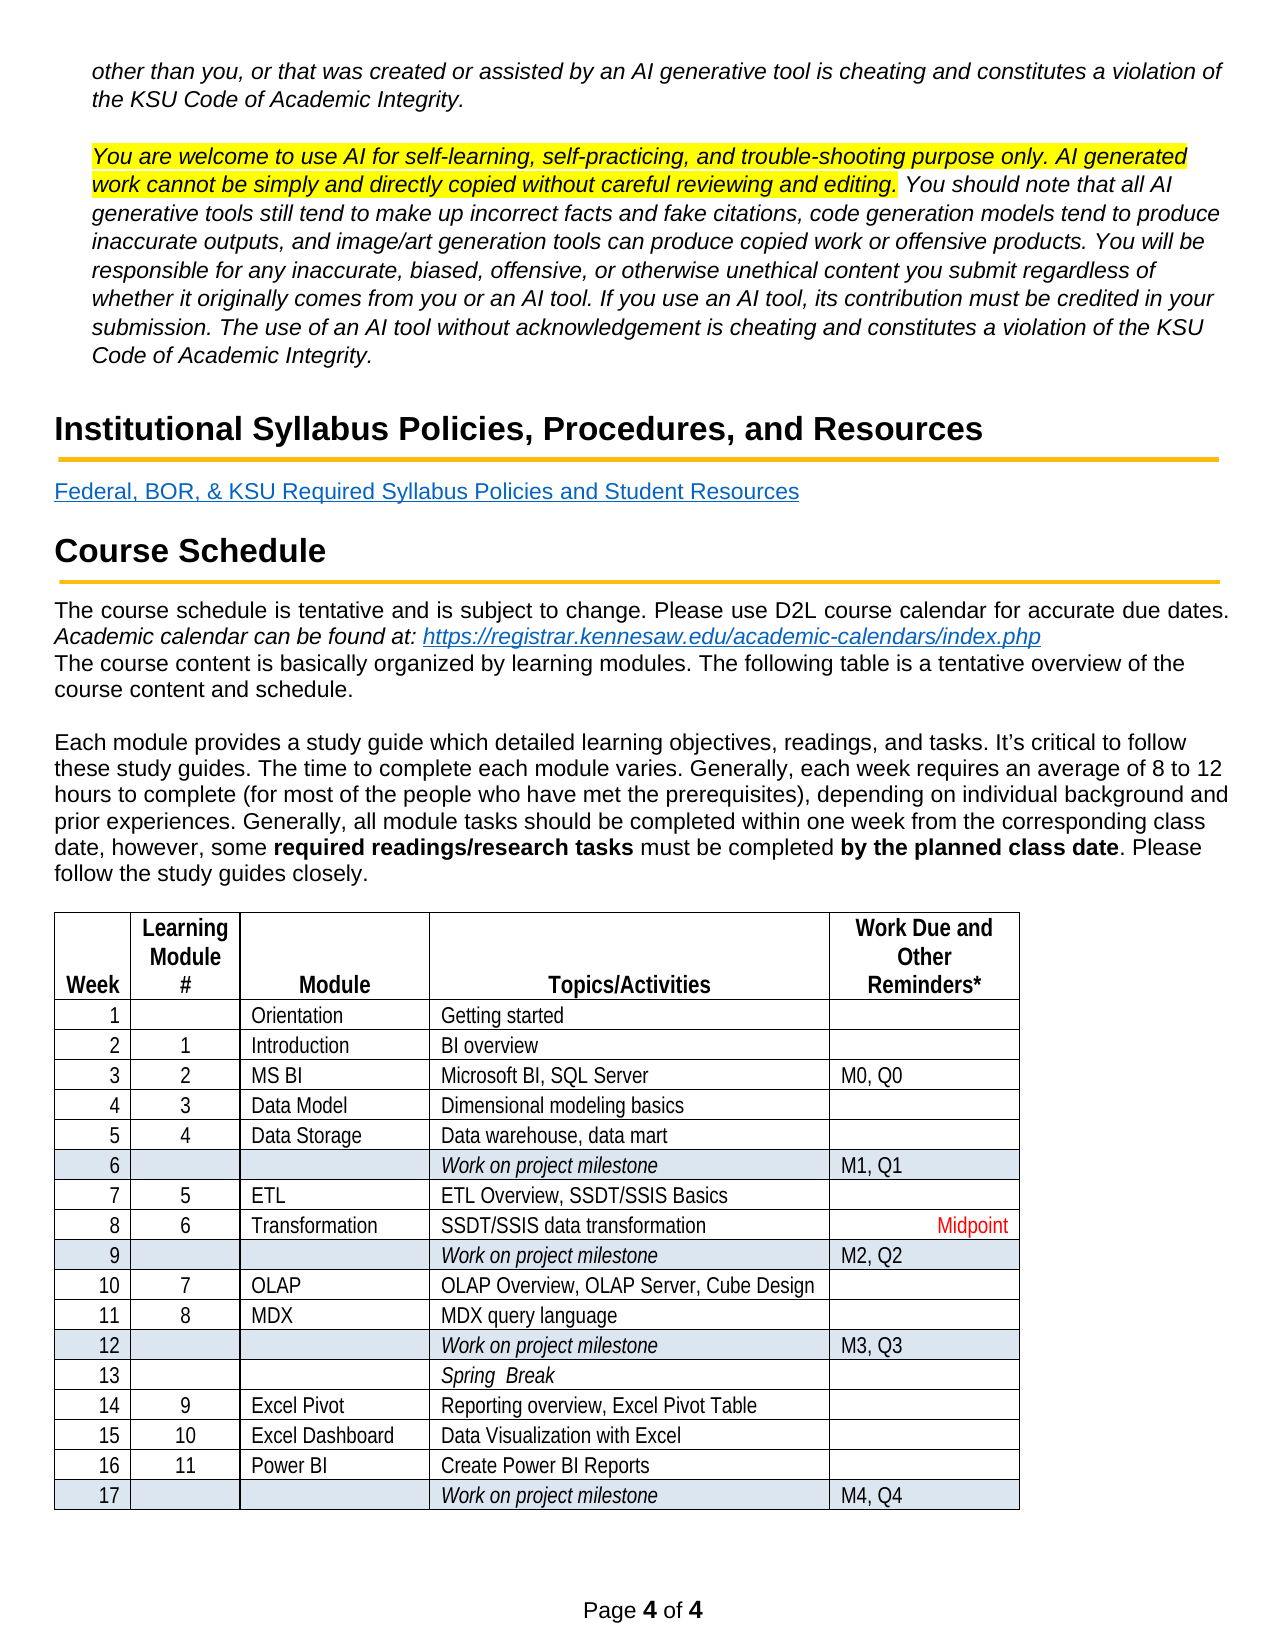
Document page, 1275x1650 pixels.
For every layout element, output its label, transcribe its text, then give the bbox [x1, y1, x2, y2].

table_cell Orientation [241, 1000, 429, 1029]
text You are welcome to use AI for self-learning, self-practicing, and trouble-shooting purpose only. AI generated work cannot be simply and directly copied without careful reviewing and editing. You should note that all AI generative tools still tend to make up incorrect facts and fake citations, code generation models tend to produce inaccurate outputs, and image/art generation tools can produce copied work or offensive products. You will be responsible for any inaccurate, biased, offensive, or otherwise unethical content you submit regardless of whether it originally comes from you or an AI tool. If you use an AI tool, its contribution must be credited in your submission. The use of an AI tool without acknowledgement is cheating and constitutes a violation of the KSU Code of Academic Integrity. [92, 143, 1231, 368]
table_cell 4 [131, 1120, 239, 1149]
text Federal, BOR, & KSU Required Syllabus Policies and Student Resources Course Schedule [54, 478, 1231, 569]
table_cell 14 [55, 1390, 130, 1419]
table_cell MDX [241, 1300, 429, 1329]
table_cell SSDT/SSIS data transformation [430, 1210, 829, 1239]
table_header Week [55, 913, 130, 999]
text Each module provides a study guide which detailed learning objectives, readings, and tasks. It’s critical to follow these study guides. The time to complete each module varies. Generally, each week requires an average of 8 to 12 hours to complete (for most of the people who have met the prerequisites), depending on individual background and prior experiences. Generally, all module tasks should be completed within one week from the corresponding class date, however, some required readings/research tasks must be completed by the planned class date. Please follow the study guides closely. [54, 728, 1231, 887]
text The course schedule is tentative and is subject to change. Please use D2L course calendar for accurate due dates. Academic calendar can be found at: https://registrar.kennesaw.edu/academic-calendars/index.php [54, 597, 1231, 649]
table_cell Spring Break [430, 1360, 829, 1389]
table_cell 1 [55, 1000, 130, 1029]
table_cell [830, 1450, 1019, 1479]
table_cell [131, 1240, 239, 1269]
table_cell Data Model [241, 1090, 429, 1119]
table_cell Create Power BI Reports [430, 1450, 829, 1479]
table_cell M4, Q4 [830, 1480, 1019, 1509]
table_cell 2 [131, 1060, 239, 1089]
table_cell 7 [131, 1270, 239, 1299]
table_cell [131, 1480, 239, 1509]
table_cell [830, 1270, 1019, 1299]
table_cell ETL Overview, SSDT/SSIS Basics [430, 1180, 829, 1209]
table_cell 5 [131, 1180, 239, 1209]
table_cell [830, 1360, 1019, 1389]
table_cell 10 [131, 1420, 239, 1449]
table_header Topics/Activities [430, 913, 829, 999]
table_cell 9 [55, 1240, 130, 1269]
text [92, 58, 1231, 112]
subtitle Institutional Syllabus Policies, Procedures, and Resources [54, 409, 1231, 447]
table_cell 6 [55, 1150, 130, 1179]
table_cell 1 [131, 1030, 239, 1059]
table_cell 15 [55, 1420, 130, 1449]
table_cell Reporting overview, Excel Pivot Table [430, 1390, 829, 1419]
text The course content is basically organized by learning modules. The following table is a tentative overview of the course content and schedule. [54, 649, 1231, 702]
table_cell 8 [55, 1210, 130, 1239]
picture [59, 580, 1220, 584]
table_cell M2, Q2 [830, 1240, 1019, 1269]
table_cell 12 [55, 1330, 130, 1359]
table_cell Data Storage [241, 1120, 429, 1149]
table_cell 5 [55, 1120, 130, 1149]
table_cell [131, 1150, 239, 1179]
table_cell [241, 1480, 429, 1509]
table_cell [830, 1120, 1019, 1149]
table_cell Microsoft BI, SQL Server [430, 1060, 829, 1089]
table_cell [830, 1030, 1019, 1059]
table_cell M3, Q3 [830, 1330, 1019, 1359]
table_header Module [241, 913, 429, 999]
table_cell Getting started [430, 1000, 829, 1029]
table_cell OLAP [241, 1270, 429, 1299]
table_cell 10 [55, 1270, 130, 1299]
table_header Work Due and Other Reminders* [830, 913, 1019, 999]
table_cell [241, 1360, 429, 1389]
table_cell [241, 1330, 429, 1359]
table_cell OLAP Overview, OLAP Server, Cube Design [430, 1270, 829, 1299]
table_cell [241, 1150, 429, 1179]
table_cell 4 [55, 1090, 130, 1119]
table_cell Transformation [241, 1210, 429, 1239]
table_cell [131, 1000, 239, 1029]
table_cell [830, 1000, 1019, 1029]
table_cell BI overview [430, 1030, 829, 1059]
table_cell [830, 1090, 1019, 1119]
table_cell M1, Q1 [830, 1150, 1019, 1179]
table_cell 3 [131, 1090, 239, 1119]
table_cell Excel Dashboard [241, 1420, 429, 1449]
table_cell [131, 1330, 239, 1359]
table_cell Work on project milestone [430, 1480, 829, 1509]
table_cell 13 [55, 1360, 130, 1389]
table_cell Midpoint [830, 1210, 1019, 1239]
table_cell 16 [55, 1450, 130, 1479]
table_header Learning Module # [131, 913, 239, 999]
table_cell [131, 1360, 239, 1389]
table_cell 8 [131, 1300, 239, 1329]
table_cell 11 [131, 1450, 239, 1479]
table_cell 2 [55, 1030, 130, 1059]
table_cell Introduction [241, 1030, 429, 1059]
table_cell 11 [55, 1300, 130, 1329]
table_cell 17 [55, 1480, 130, 1509]
table_cell 6 [131, 1210, 239, 1239]
table_cell Work on project milestone [430, 1330, 829, 1359]
table_cell Data warehouse, data mart [430, 1120, 829, 1149]
table_cell Work on project milestone [430, 1240, 829, 1269]
table_cell Power BI [241, 1450, 429, 1479]
table_cell Excel Pivot [241, 1390, 429, 1419]
table_cell 9 [131, 1390, 239, 1419]
table_cell MDX query language [430, 1300, 829, 1329]
table_cell Work on project milestone [430, 1150, 829, 1179]
table_cell Data Visualization with Excel [430, 1420, 829, 1449]
table_cell [830, 1420, 1019, 1449]
table_cell 7 [55, 1180, 130, 1209]
table_cell Dimensional modeling basics [430, 1090, 829, 1119]
table_cell [830, 1180, 1019, 1209]
table_cell 3 [55, 1060, 130, 1089]
table_cell ETL [241, 1180, 429, 1209]
table_cell MS BI [241, 1060, 429, 1089]
picture [58, 457, 1219, 462]
table_cell [830, 1300, 1019, 1329]
table_cell [241, 1240, 429, 1269]
table_cell M0, Q0 [830, 1060, 1019, 1089]
table_cell [830, 1390, 1019, 1419]
